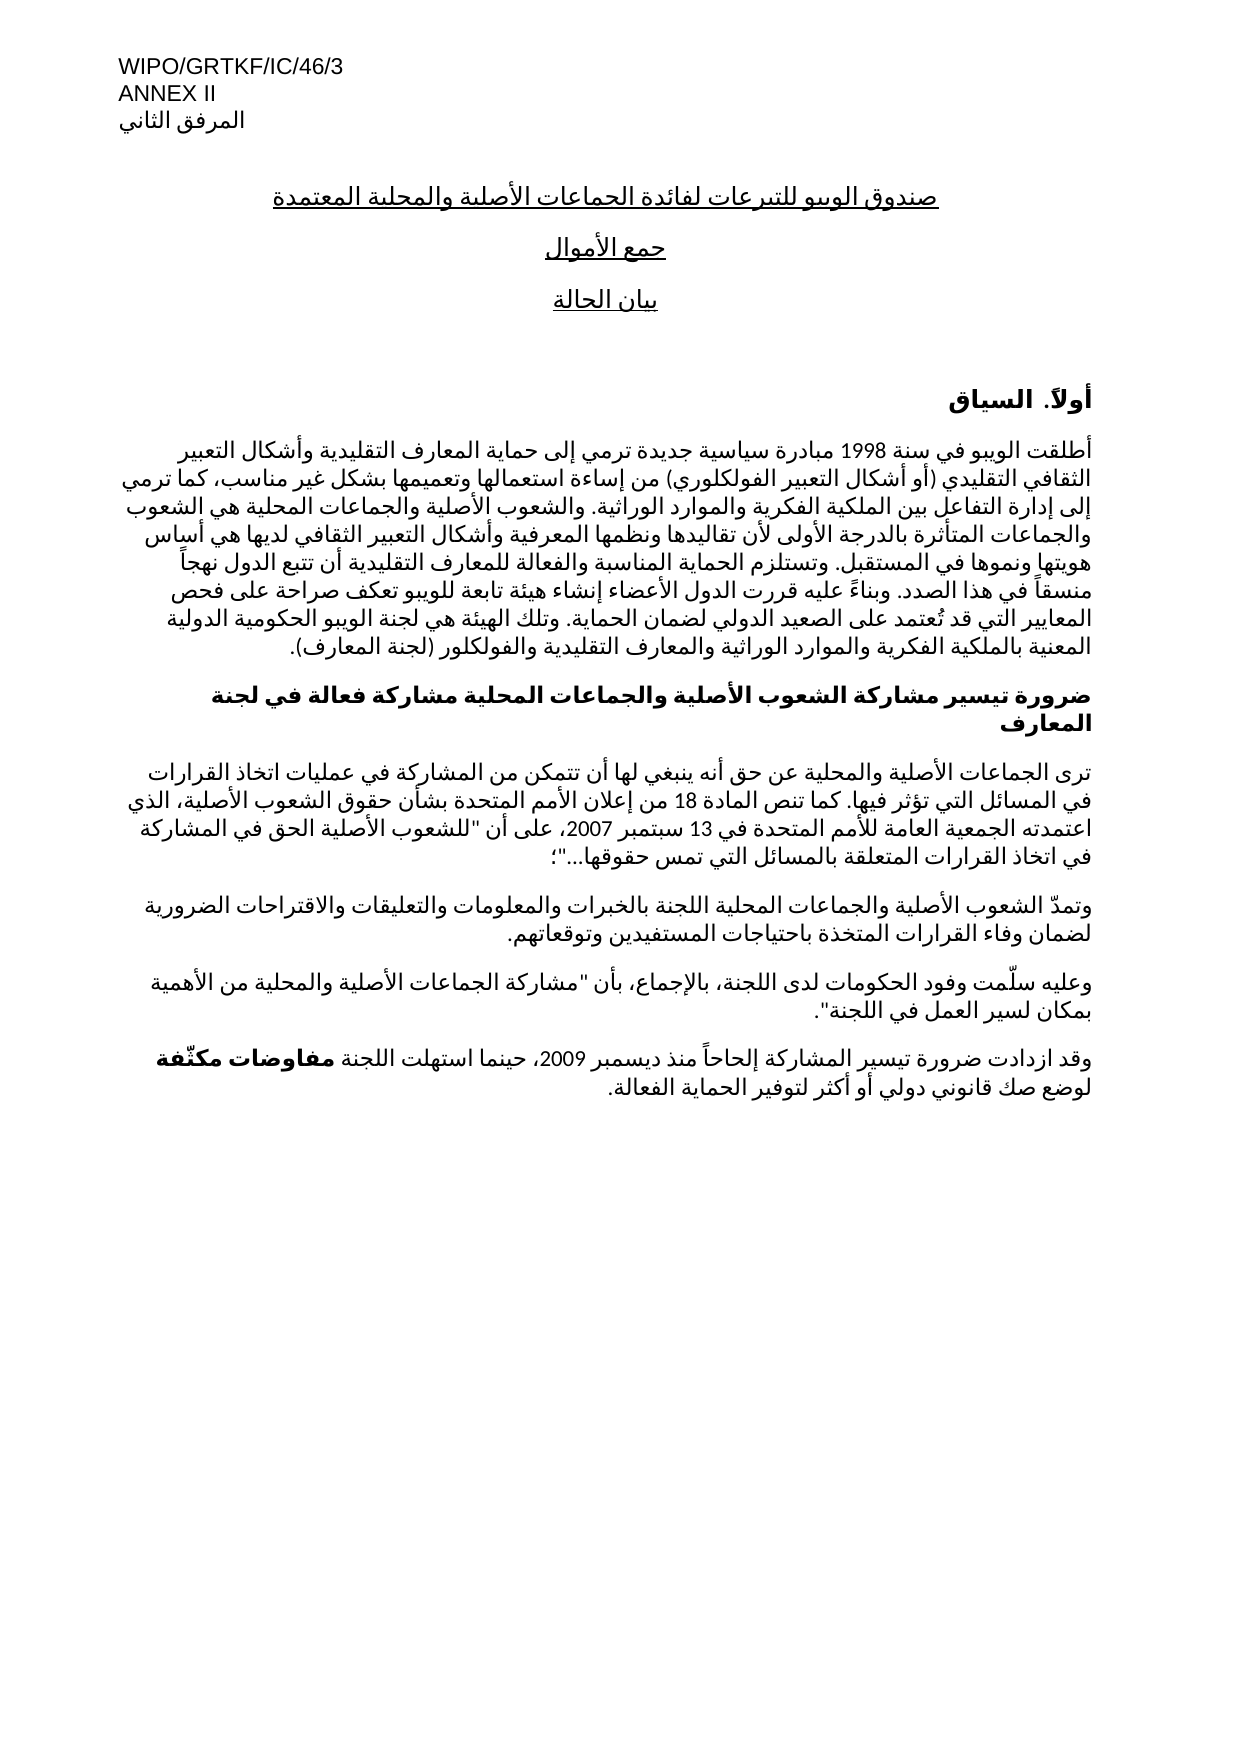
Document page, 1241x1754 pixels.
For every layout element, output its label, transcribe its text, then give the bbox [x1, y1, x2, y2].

text وعليه سلّمت وفود الحكومات لدى اللجنة، بالإجماع، بأن "مشاركة الجماعات الأصلية والمحلية من الأهمية بمكان لسير العمل في اللجنة". [118, 968, 1092, 1024]
text ضرورة تيسير مشاركة الشعوب الأصلية والجماعات المحلية مشاركة فعالة في لجنة المعارف [118, 681, 1092, 737]
text وتمدّ الشعوب الأصلية والجماعات المحلية اللجنة بالخبرات والمعلومات والتعليقات والاقتراحات الضرورية لضمان وفاء القرارات المتخذة باحتياجات المستفيدين وتوقعاتهم. [118, 891, 1092, 947]
text صندوق الويبو للتبرعات لفائدة الجماعات الأصلية والمحلية المعتمدة [118, 181, 1092, 212]
text وقد ازدادت ضرورة تيسير المشاركة إلحاحاً منذ ديسمبر 2009، حينما استهلت اللجنة مفاوضات مكثّفة لوضع صك قانوني دولي أو أكثر لتوفير الحماية الفعالة. [118, 1044, 1092, 1101]
text بيان الحالة [118, 284, 1092, 314]
text أولاً. السياق [118, 385, 1092, 415]
text أطلقت الويبو في سنة 1998 مبادرة سياسية جديدة ترمي إلى حماية المعارف التقليدية وأشكال التعبير الثقافي التقليدي (أو أشكال التعبير الفولكلوري) من إساءة استعمالها وتعميمها بشكل غير مناسب، كما ترمي إلى إدارة التفاعل بين الملكية الفكرية والموارد الوراثية. والشعوب الأصلية والجماعات المحلية هي الشعوب والجماعات المتأثرة بالدرجة الأولى لأن تقاليدها ونظمها المعرفية وأشكال التعبير الثقافي لديها هي أساس هويتها ونموها في المستقبل. وتستلزم الحماية المناسبة والفعالة للمعارف التقليدية أن تتبع الدول نهجاً منسقاً في هذا الصدد. وبناءً عليه قررت الدول الأعضاء إنشاء هيئة تابعة للويبو تعكف صراحة على فحص المعايير التي قد تُعتمد على الصعيد الدولي لضمان الحماية. وتلك الهيئة هي لجنة الويبو الحكومية الدولية المعنية بالملكية الفكرية والموارد الوراثية والمعارف التقليدية والفولكلور (لجنة المعارف). [118, 436, 1092, 660]
text جمع الأموال [118, 232, 1092, 263]
text ترى الجماعات الأصلية والمحلية عن حق أنه ينبغي لها أن تتمكن من المشاركة في عمليات اتخاذ القرارات في المسائل التي تؤثر فيها. كما تنص المادة 18 من إعلان الأمم المتحدة بشأن حقوق الشعوب الأصلية، الذي اعتمدته الجمعية العامة للأمم المتحدة في 13 سبتمبر 2007، على أن "للشعوب الأصلية الحق في المشاركة في اتخاذ القرارات المتعلقة بالمسائل التي تمس حقوقها..."؛ [118, 758, 1092, 870]
